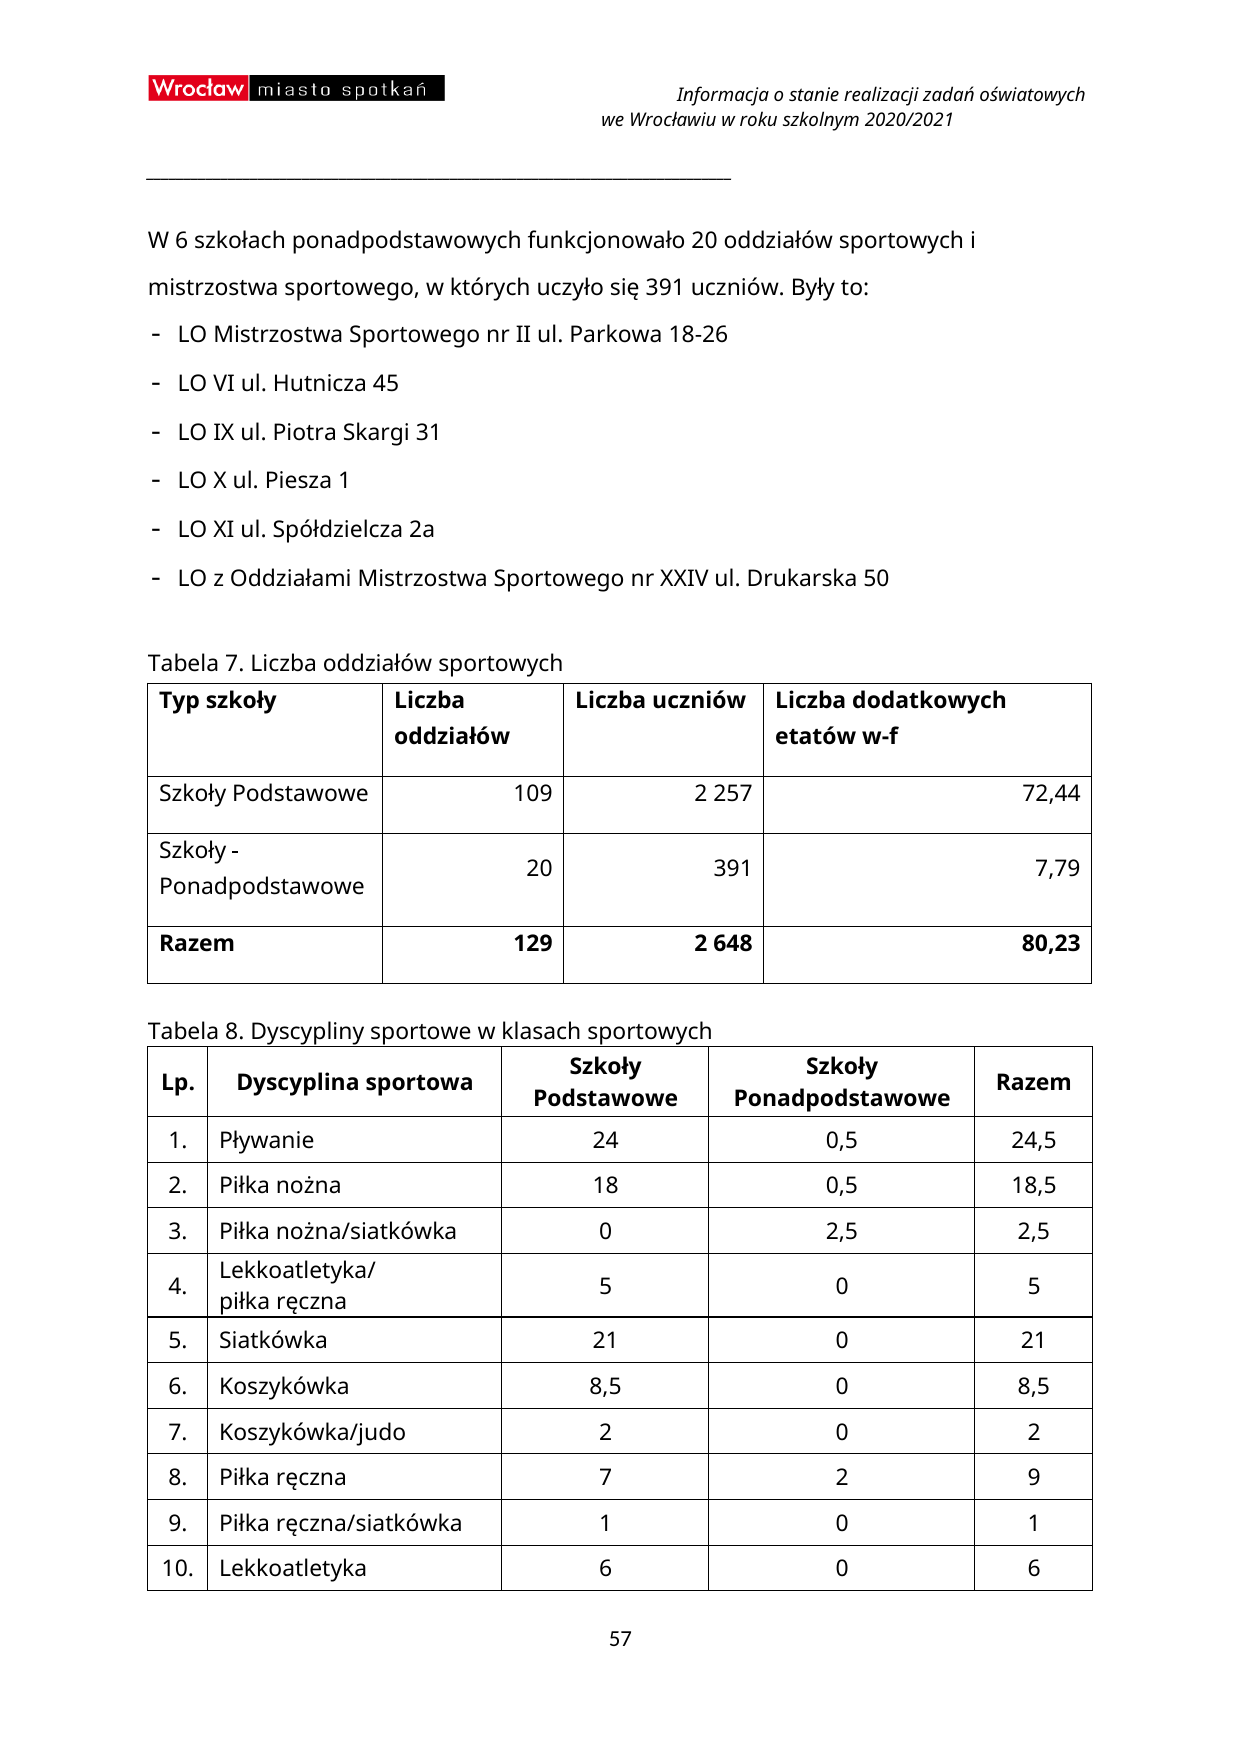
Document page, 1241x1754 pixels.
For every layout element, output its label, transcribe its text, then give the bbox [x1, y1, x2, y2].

table_cell Lekkoatletyka [208, 1546, 501, 1590]
table_cell 0 [709, 1409, 974, 1453]
table_cell 8,5 [975, 1363, 1092, 1408]
table_cell 0,5 [709, 1117, 974, 1162]
table_cell 72,44 [764, 777, 1091, 833]
table_header Liczba oddziałów [383, 684, 563, 776]
table_cell Pływanie [208, 1117, 501, 1162]
table_cell Koszykówka [208, 1363, 501, 1408]
table_cell 2,5 [975, 1208, 1092, 1253]
table_cell 0 [709, 1363, 974, 1408]
table_cell 10. [148, 1546, 207, 1590]
list LO IX ul. Piotra Skargi 31 [148, 415, 1093, 448]
table_header Lp. [148, 1047, 207, 1116]
list LO VI ul. Hutnicza 45 [148, 367, 1093, 399]
table_cell 20 [383, 834, 563, 926]
table_cell 0,5 [709, 1163, 974, 1207]
table_cell 21 [502, 1318, 708, 1362]
table_cell 391 [564, 834, 763, 926]
table_cell 2 648 [564, 927, 763, 982]
table_cell 4. [148, 1254, 207, 1316]
table_cell Szkoły Podstawowe [148, 777, 382, 833]
table_cell Szkoły Ponadpodstawowe [148, 834, 382, 926]
table_cell 5 [975, 1254, 1092, 1316]
table_cell Piłka nożna/siatkówka [208, 1208, 501, 1253]
table_cell 2 [975, 1409, 1092, 1453]
list LO z Oddziałami Mistrzostwa Sportowego nr XXIV ul. Drukarska 50 [148, 562, 1093, 594]
table_cell 6 [502, 1546, 708, 1590]
list LO XI ul. Spółdzielcza 2a [148, 513, 1093, 546]
text W 6 szkołach ponadpodstawowych funkcjonowało 20 oddziałów sportowych i mistrzostwa sportowego, w których uczyło się 391 uczniów. Były to: [148, 224, 1093, 302]
table_cell 1 [975, 1500, 1092, 1544]
table_cell 18,5 [975, 1163, 1092, 1207]
list LO X ul. Piesza 1 [148, 464, 1093, 497]
table_cell Piłka nożna [208, 1163, 501, 1207]
table_cell Piłka ręczna [208, 1454, 501, 1499]
table_header Liczba dodatkowych etatów w-f [764, 684, 1091, 776]
table_cell Piłka ręczna/siatkówka [208, 1500, 501, 1544]
table_cell 2 [502, 1409, 708, 1453]
table_cell 7. [148, 1409, 207, 1453]
table_cell 5. [148, 1318, 207, 1362]
table_cell 2 [709, 1454, 974, 1499]
table_cell 9 [975, 1454, 1092, 1499]
table_cell 0 [709, 1254, 974, 1316]
table_cell 2 257 [564, 777, 763, 833]
list LO Mistrzostwa Sportowego nr II ul. Parkowa 18-26 [148, 318, 1093, 350]
table_cell 80,23 [764, 927, 1091, 982]
table_header Szkoły Podstawowe [502, 1047, 708, 1116]
picture [147, 73, 445, 102]
table_cell Koszykówka/judo [208, 1409, 501, 1453]
table_cell 0 [709, 1500, 974, 1544]
table_cell 6. [148, 1363, 207, 1408]
table_cell 6 [975, 1546, 1092, 1590]
table_cell 5 [502, 1254, 708, 1316]
table_cell 0 [502, 1208, 708, 1253]
table_cell 7,79 [764, 834, 1091, 926]
text Tabela 8. Dyscypliny sportowe w klasach sportowych [148, 1015, 1093, 1046]
table_cell 18 [502, 1163, 708, 1207]
table_cell 2,5 [709, 1208, 974, 1253]
table_cell Lekkoatletyka/ piłka ręczna [208, 1254, 501, 1316]
table_cell 2. [148, 1163, 207, 1207]
table_cell 24 [502, 1117, 708, 1162]
table_cell 24,5 [975, 1117, 1092, 1162]
table_cell 0 [709, 1318, 974, 1362]
table_cell 8. [148, 1454, 207, 1499]
table_cell 21 [975, 1318, 1092, 1362]
table_cell 7 [502, 1454, 708, 1499]
table_cell 1 [502, 1500, 708, 1544]
table_header Liczba uczniów [564, 684, 763, 776]
table_header Szkoły Ponadpodstawowe [709, 1047, 974, 1116]
table_cell 9. [148, 1500, 207, 1544]
table_cell 1. [148, 1117, 207, 1162]
table_cell 0 [709, 1546, 974, 1590]
table_cell 8,5 [502, 1363, 708, 1408]
table_cell 129 [383, 927, 563, 982]
table_header Dyscyplina sportowa [208, 1047, 501, 1116]
table_header Typ szkoły [148, 684, 382, 776]
table_cell Razem [148, 927, 382, 982]
table_cell Siatkówka [208, 1318, 501, 1362]
list Tabela 7. Liczba oddziałów sportowych [148, 647, 1093, 678]
table_cell 3. [148, 1208, 207, 1253]
table_cell 109 [383, 777, 563, 833]
table_header Razem [975, 1047, 1092, 1116]
